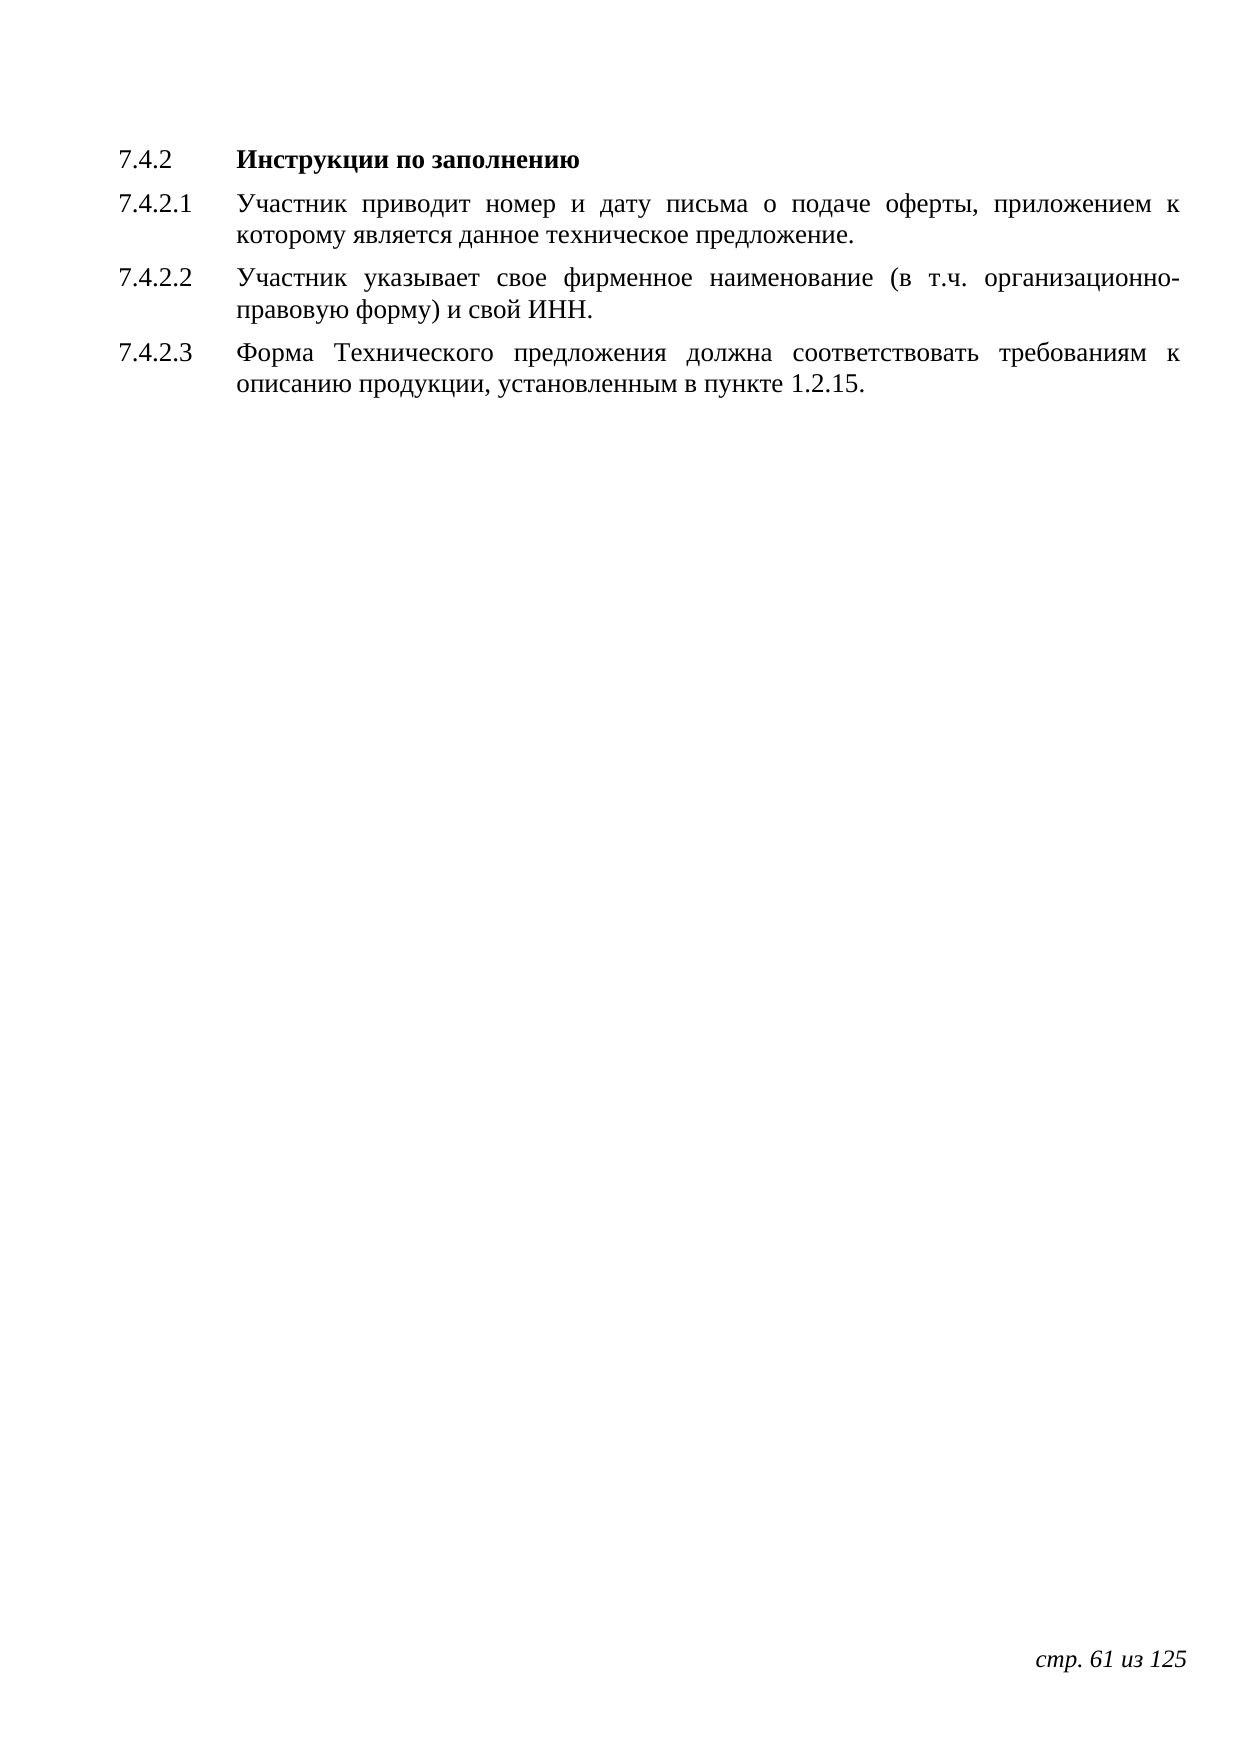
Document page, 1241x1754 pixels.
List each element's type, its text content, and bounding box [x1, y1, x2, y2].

text Участник указывает свое фирменное наименование (в т.ч. организационно-правовую форму) и свой ИНН. [118, 262, 1181, 324]
text Инструкции по заполнению [118, 143, 1181, 174]
text Участник приводит номер и дату письма о подаче оферты, приложением к которому является данное техническое предложение. [118, 187, 1181, 249]
text Форма Технического предложения должна соответствовать требованиям к описанию продукции, установленным в пункте 1.2.15. [118, 336, 1181, 399]
